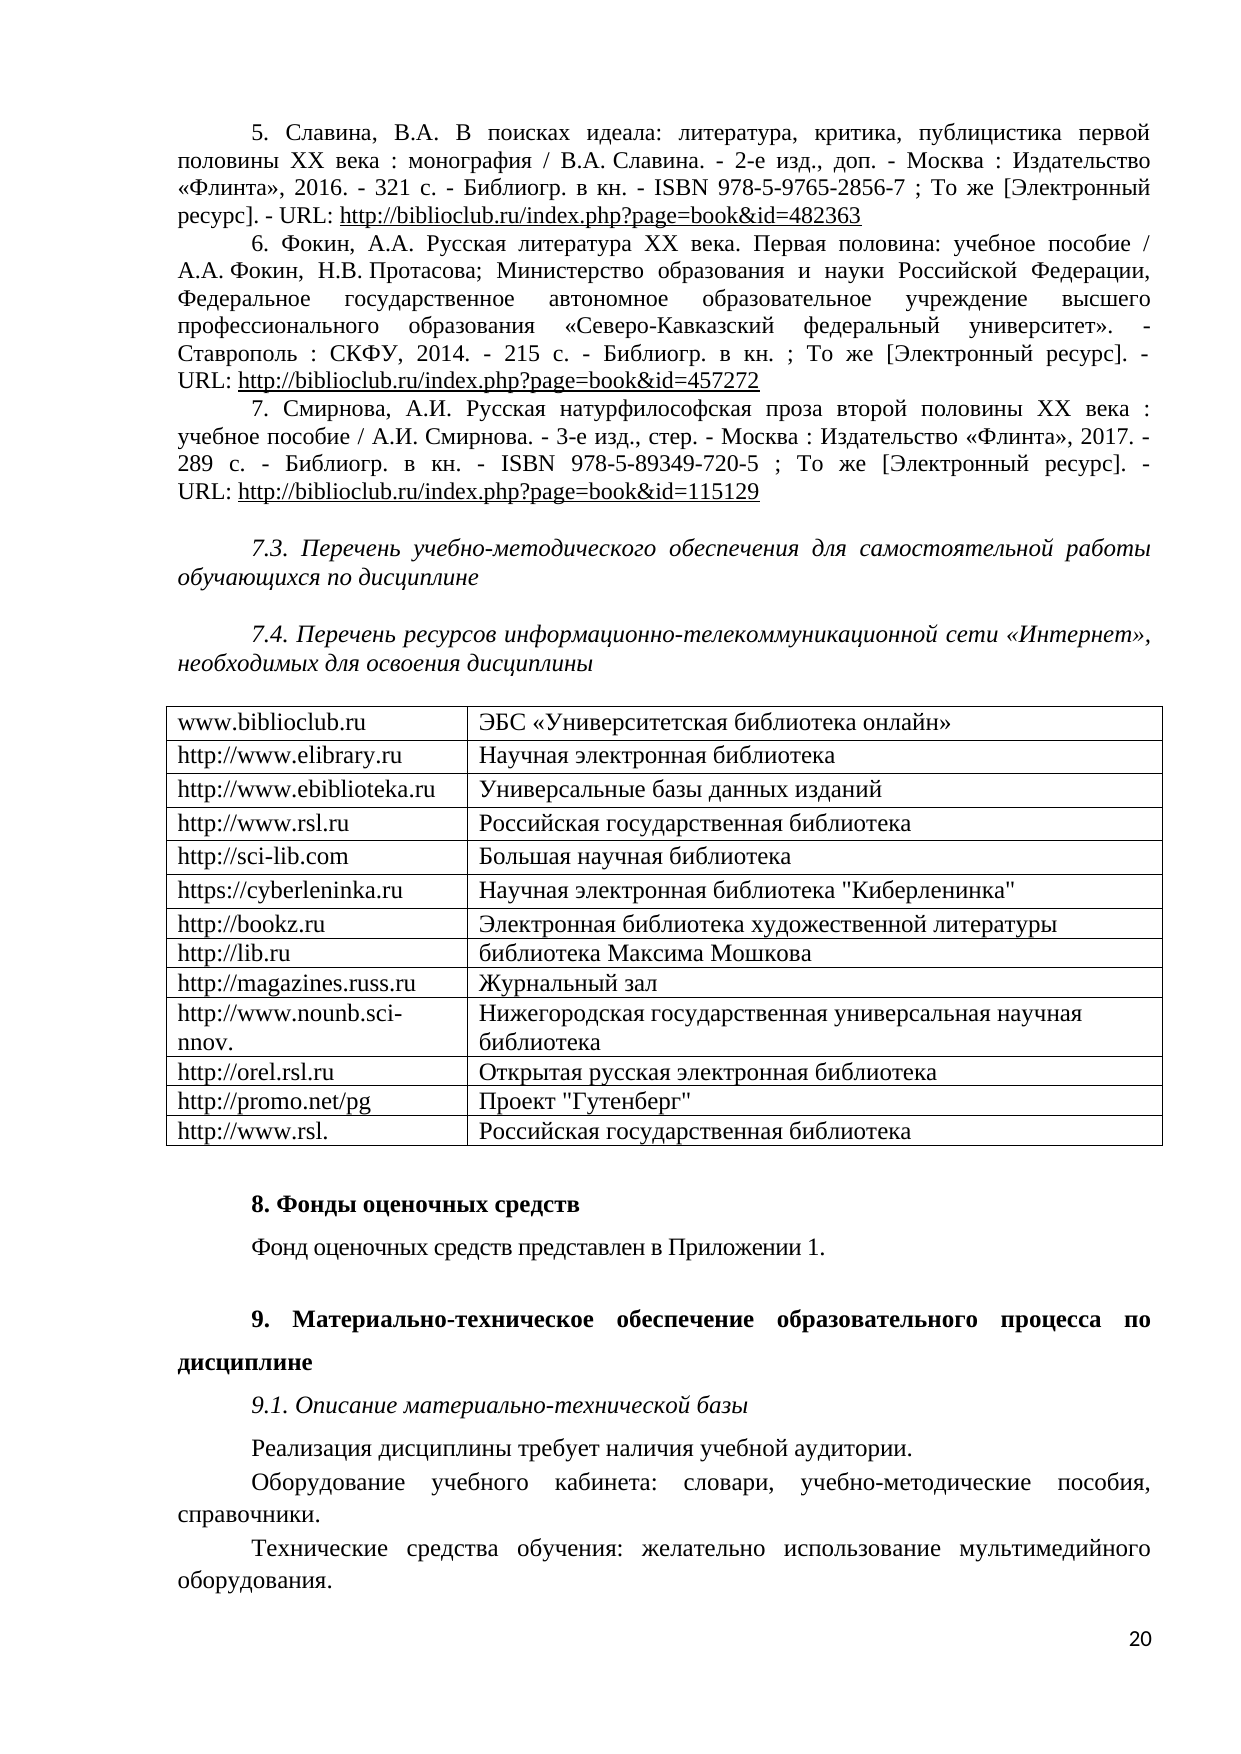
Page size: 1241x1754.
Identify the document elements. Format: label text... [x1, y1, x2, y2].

text Оборудование учебного кабинета: словари, учебно-методические пособия, справочники. [177, 1467, 1152, 1528]
table_cell Нижегородская государственная универсальная научная библиотека [468, 998, 1162, 1056]
table_cell Научная электронная библиотека "Киберленинка" [468, 875, 1162, 908]
text 7.4. Перечень ресурсов информационно-телекоммуникационной сети «Интернет», необходимых для освоения дисциплины [177, 619, 1152, 677]
table_cell http://promo.net/pg [167, 1086, 467, 1115]
table_cell https://cyberleninka.ru [167, 875, 467, 908]
table_cell http://www.rsl.ru [167, 808, 467, 840]
table_cell Российская государственная библиотека [468, 808, 1162, 840]
table_cell http://orel.rsl.ru [167, 1057, 467, 1085]
text 8. Фонды оценочных средств [177, 1189, 1152, 1218]
text 7. Смирнова, А.И. Русская натурфилософская проза второй половины ХХ века : учебное пособие / А.И. Смирнова. - 3-е изд., стер. - Москва : Издательство «Флинта», 2017. - 289 с. - Библиогр. в кн. - ISBN 978-5-89349-720-5 ; То же [Электронный ресурс]. - URL: http://biblioclub.ru/index.php?page=book&id=115129 [177, 394, 1152, 504]
table_cell Большая научная библиотека [468, 841, 1162, 874]
table_cell http://www.elibrary.ru [167, 741, 467, 773]
table_cell Журнальный зал [468, 968, 1162, 997]
table_header ЭБС «Университетская библиотека онлайн» [468, 707, 1162, 739]
table_header www.biblioclub.ru [167, 707, 467, 739]
table_cell http://lib.ru [167, 939, 467, 967]
table_cell http://bookz.ru [167, 909, 467, 937]
text Технические средства обучения: желательно использование мультимедийного оборудования. [177, 1533, 1152, 1594]
table_cell Проект "Гутенберг" [468, 1086, 1162, 1115]
table_cell http://www.nounb.sci-nnov. [167, 998, 467, 1056]
table_cell Открытая русская электронная библиотека [468, 1057, 1162, 1085]
table_cell Российская государственная библиотека [468, 1116, 1162, 1145]
text Реализация дисциплины требует наличия учебной аудитории. [177, 1433, 1152, 1462]
text 7.3. Перечень учебно-методического обеспечения для самостоятельной работы обучающихся по дисциплине [177, 533, 1152, 591]
table_cell Универсальные базы данных изданий [468, 774, 1162, 807]
table_cell Научная электронная библиотека [468, 741, 1162, 773]
table_cell библиотека Максима Мошкова [468, 939, 1162, 967]
text 9.1. Описание материально-технической базы [177, 1390, 1152, 1419]
table_cell http://sci-lib.com [167, 841, 467, 874]
table_cell http://magazines.russ.ru [167, 968, 467, 997]
text 9. Материально-техническое обеспечение образовательного процесса по дисциплине [177, 1304, 1152, 1376]
text 5. Славина, В.А. В поисках идеала: литература, критика, публицистика первой половины ХХ века : монография / В.А. Славина. - 2-е изд., доп. - Москва : Издательство «Флинта», 2016. - 321 с. - Библиогр. в кн. - ISBN 978-5-9765-2856-7 ; То же [Электронный ресурс]. - URL: http://biblioclub.ru/index.php?page=book&id=482363 [177, 118, 1152, 228]
text Фонд оценочных средств представлен в Приложении 1. [177, 1232, 1152, 1261]
table_cell http://www.ebiblioteka.ru [167, 774, 467, 807]
text 6. Фокин, А.А. Русская литература ХХ века. Первая половина: учебное пособие / А.А. Фокин, Н.В. Протасова; Министерство образования и науки Российской Федерации, Федеральное государственное автономное образовательное учреждение высшего профессионального образования «Северо-Кавказский федеральный университет». - Ставрополь : СКФУ, 2014. - 215 с. - Библиогр. в кн. ; То же [Электронный ресурс]. - URL: http://biblioclub.ru/index.php?page=book&id=457272 [177, 228, 1152, 394]
table_cell http://www.rsl. [167, 1116, 467, 1145]
table_cell Электронная библиотека художественной литературы [468, 909, 1162, 937]
